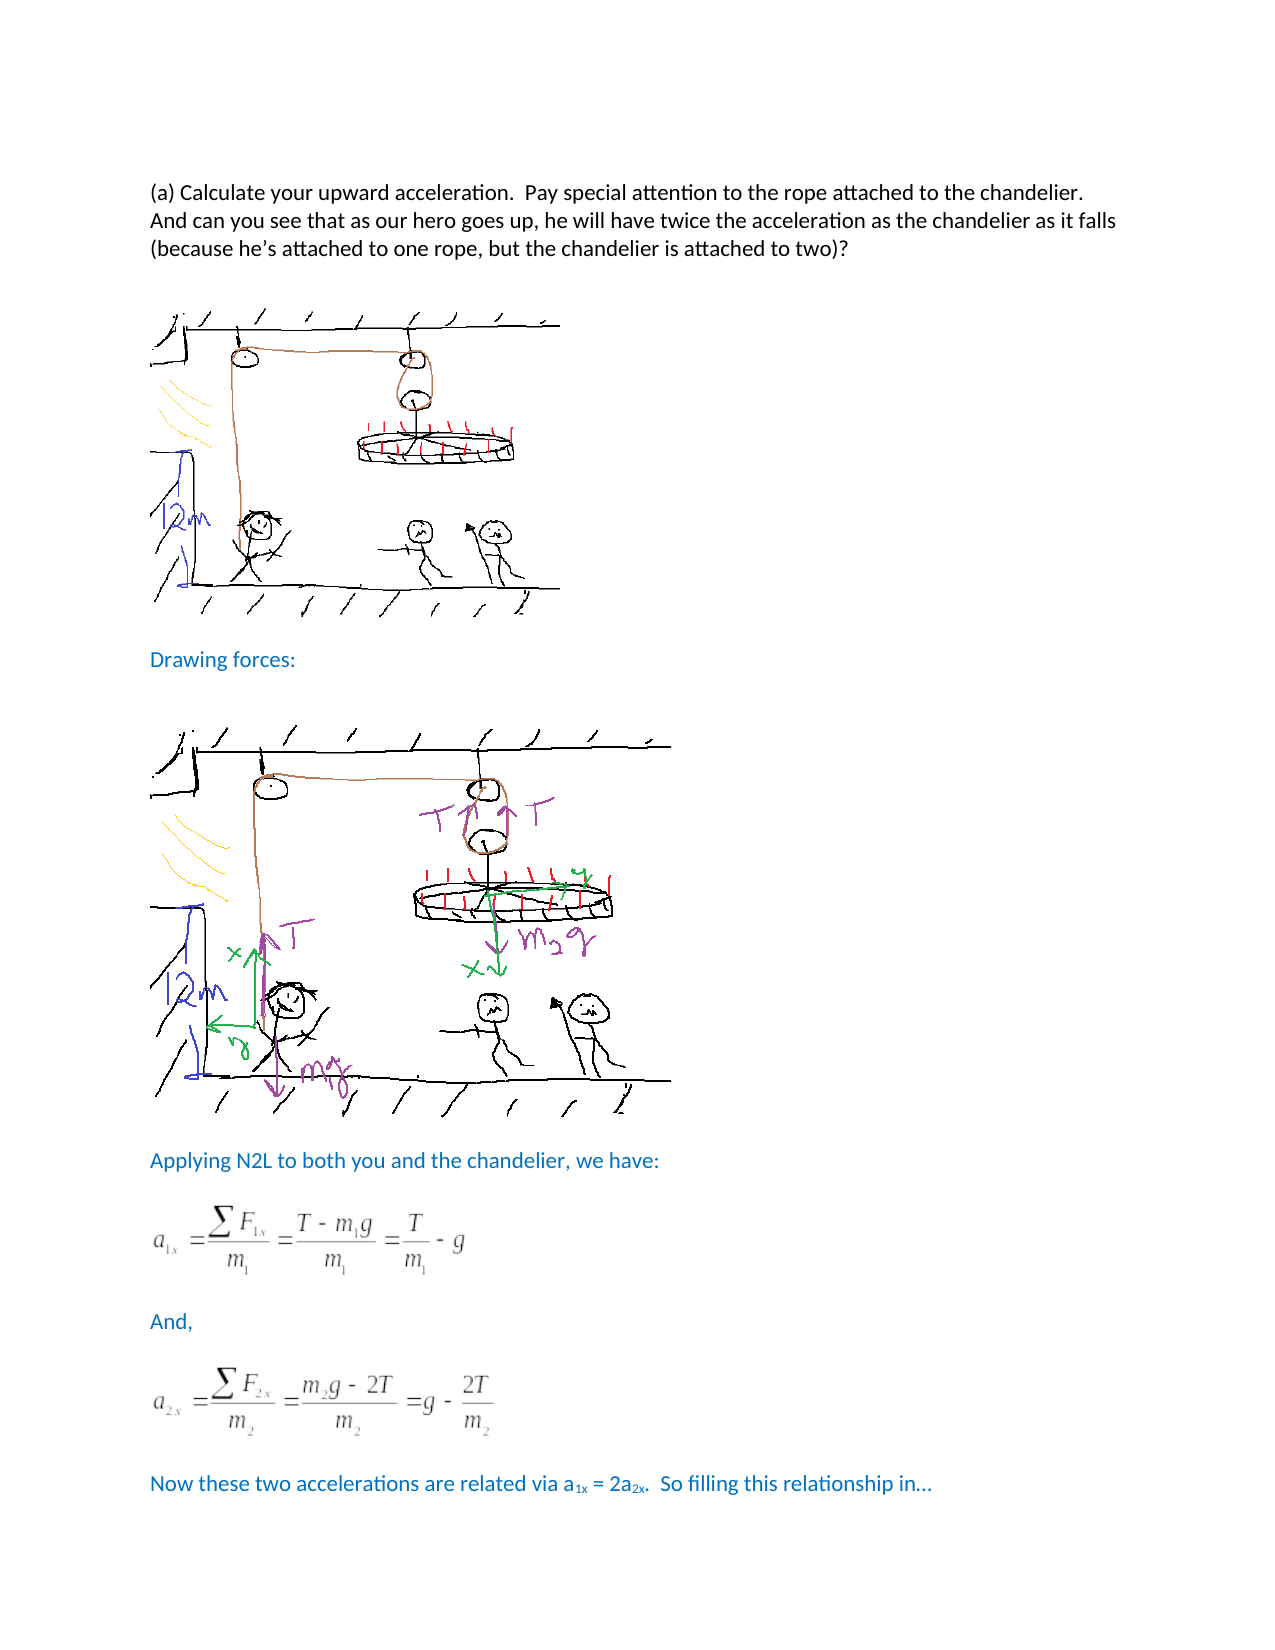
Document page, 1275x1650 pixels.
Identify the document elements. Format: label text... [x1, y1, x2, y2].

picture [150, 290, 560, 618]
text Drawing forces: [150, 646, 1125, 674]
picture [150, 701, 672, 1118]
text (a) Calculate your upward acceleration. Pay special attention to the rope attached to the chandelier. And can you see that as our hero goes up, he will have twice the acceleration as the chandelier as it falls (because he’s attached to one rope, but the chandelier is attached to two)? [150, 178, 1125, 262]
text Applying N2L to both you and the chandelier, we have: [150, 1146, 1125, 1174]
text And, [150, 1307, 1125, 1336]
text Now these two accelerations are related via a1x = 2a2x. So filling this relationship in… [150, 1469, 1125, 1497]
